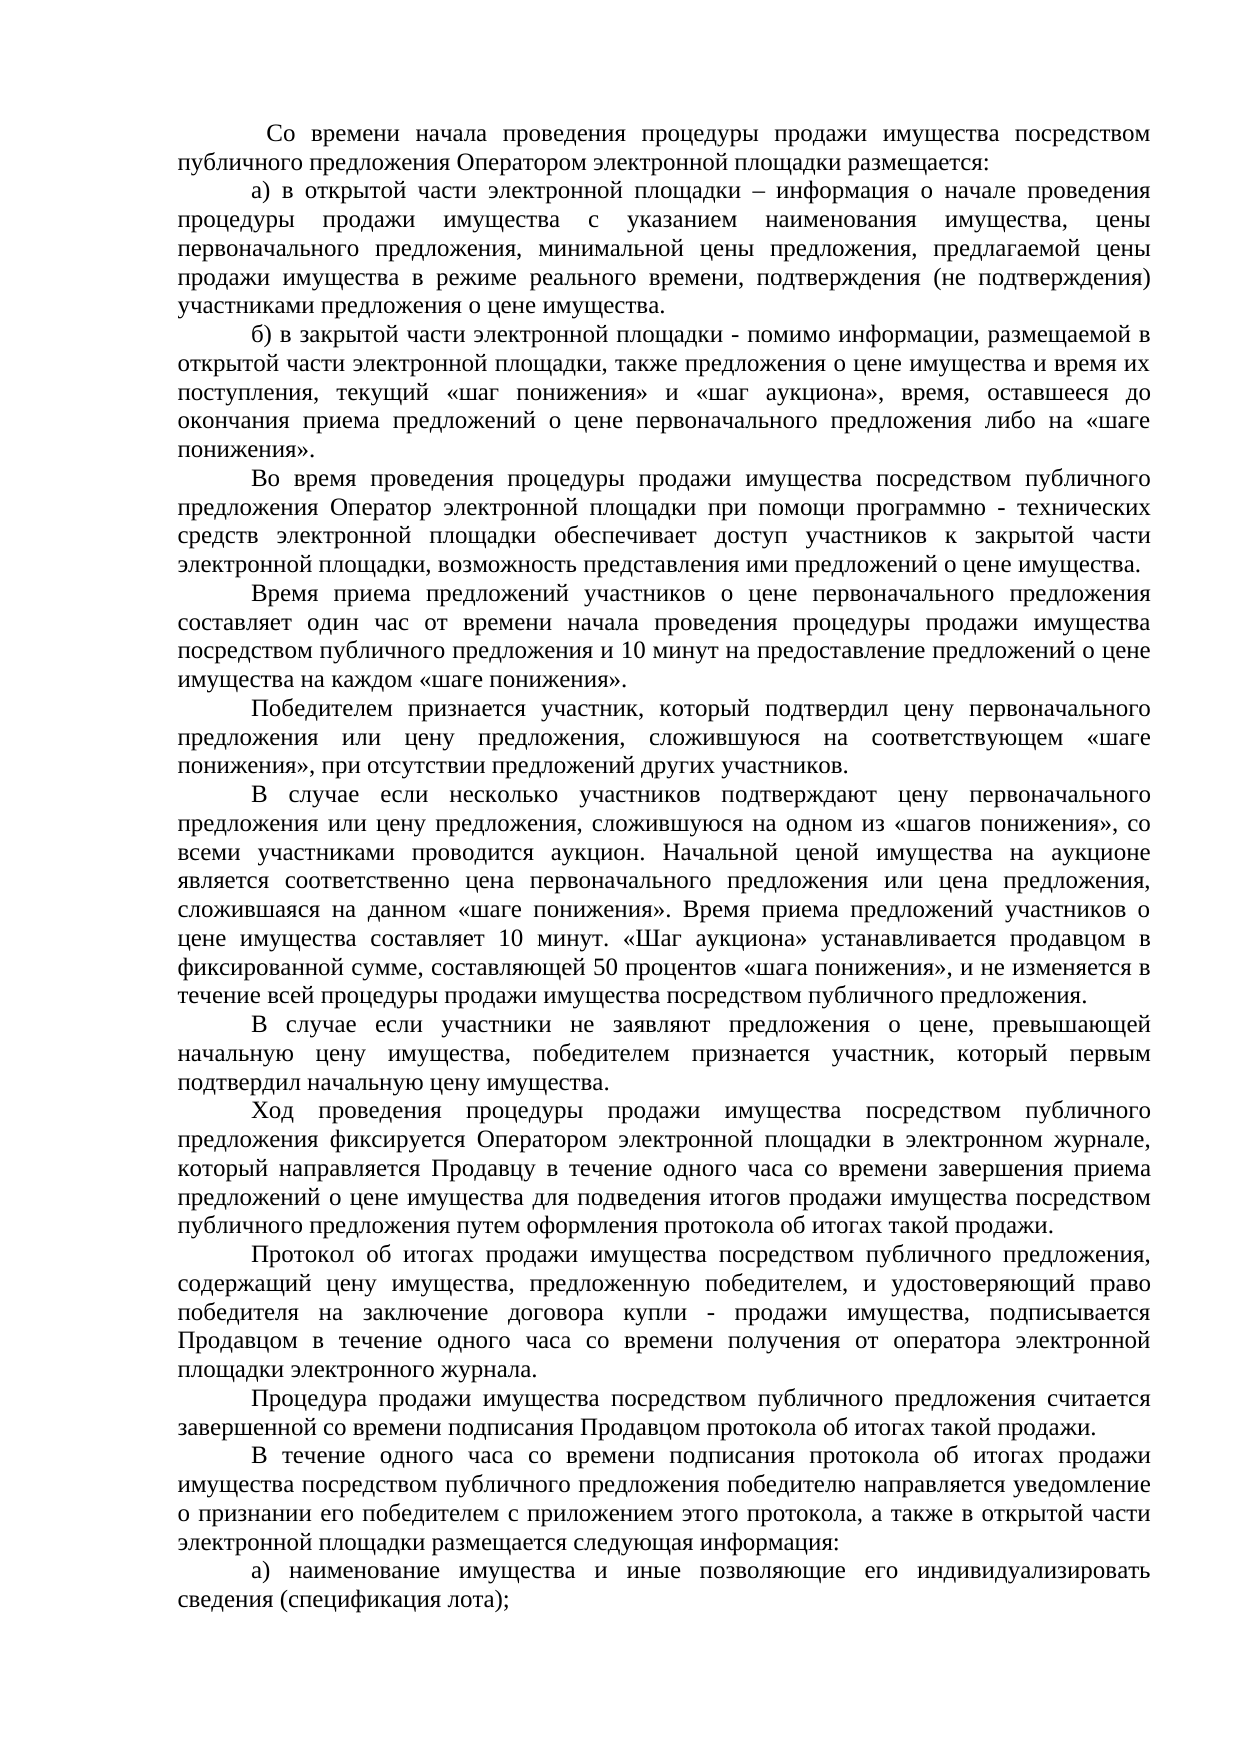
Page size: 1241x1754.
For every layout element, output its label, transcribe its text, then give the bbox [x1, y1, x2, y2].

text Во время проведения процедуры продажи имущества посредством публичного предложения Оператор электронной площадки при помощи программно - технических средств электронной площадки обеспечивает доступ участников к закрытой части электронной площадки, возможность представления ими предложений о цене имущества. [177, 463, 1152, 578]
text Процедура продажи имущества посредством публичного предложения считается завершенной со времени подписания Продавцом протокола об итогах такой продажи. [177, 1383, 1152, 1441]
text а) наименование имущества и иные позволяющие его индивидуализировать сведения (спецификация лота); [177, 1556, 1152, 1613]
text а) в открытой части электронной площадки – информация о начале проведения процедуры продажи имущества с указанием наименования имущества, цены первоначального предложения, минимальной цены предложения, предлагаемой цены продажи имущества в режиме реального времени, подтверждения (не подтверждения) участниками предложения о цене имущества. [177, 176, 1152, 319]
text В течение одного часа со времени подписания протокола об итогах продажи имущества посредством публичного предложения победителю направляется уведомление о признании его победителем с приложением этого протокола, а также в открытой части электронной площадки размещается следующая информация: [177, 1441, 1152, 1556]
text б) в закрытой части электронной площадки - помимо информации, размещаемой в открытой части электронной площадки, также предложения о цене имущества и время их поступления, текущий «шаг понижения» и «шаг аукциона», время, оставшееся до окончания приема предложений о цене первоначального предложения либо на «шаге понижения». [177, 319, 1152, 463]
text В случае если участники не заявляют предложения о цене, превышающей начальную цену имущества, победителем признается участник, который первым подтвердил начальную цену имущества. [177, 1009, 1152, 1096]
text Победителем признается участник, который подтвердил цену первоначального предложения или цену предложения, сложившуюся на соответствующем «шаге понижения», при отсутствии предложений других участников. [177, 693, 1152, 779]
text Протокол об итогах продажи имущества посредством публичного предложения, содержащий цену имущества, предложенную победителем, и удостоверяющий право победителя на заключение договора купли - продажи имущества, подписывается Продавцом в течение одного часа со времени получения от оператора электронной площадки электронного журнала. [177, 1239, 1152, 1383]
text Время приема предложений участников о цене первоначального предложения составляет один час от времени начала проведения процедуры продажи имущества посредством публичного предложения и 10 минут на предоставление предложений о цене имущества на каждом «шаге понижения». [177, 578, 1152, 693]
text Со времени начала проведения процедуры продажи имущества посредством публичного предложения Оператором электронной площадки размещается: [177, 118, 1152, 176]
text Ход проведения процедуры продажи имущества посредством публичного предложения фиксируется Оператором электронной площадки в электронном журнале, который направляется Продавцу в течение одного часа со времени завершения приема предложений о цене имущества для подведения итогов продажи имущества посредством публичного предложения путем оформления протокола об итогах такой продажи. [177, 1096, 1152, 1239]
text В случае если несколько участников подтверждают цену первоначального предложения или цену предложения, сложившуюся на одном из «шагов понижения», со всеми участниками проводится аукцион. Начальной ценой имущества на аукционе является соответственно цена первоначального предложения или цена предложения, сложившаяся на данном «шаге понижения». Время приема предложений участников о цене имущества составляет 10 минут. «Шаг аукциона» устанавливается продавцом в фиксированной сумме, составляющей 50 процентов «шага понижения», и не изменяется в течение всей процедуры продажи имущества посредством публичного предложения. [177, 779, 1152, 1009]
